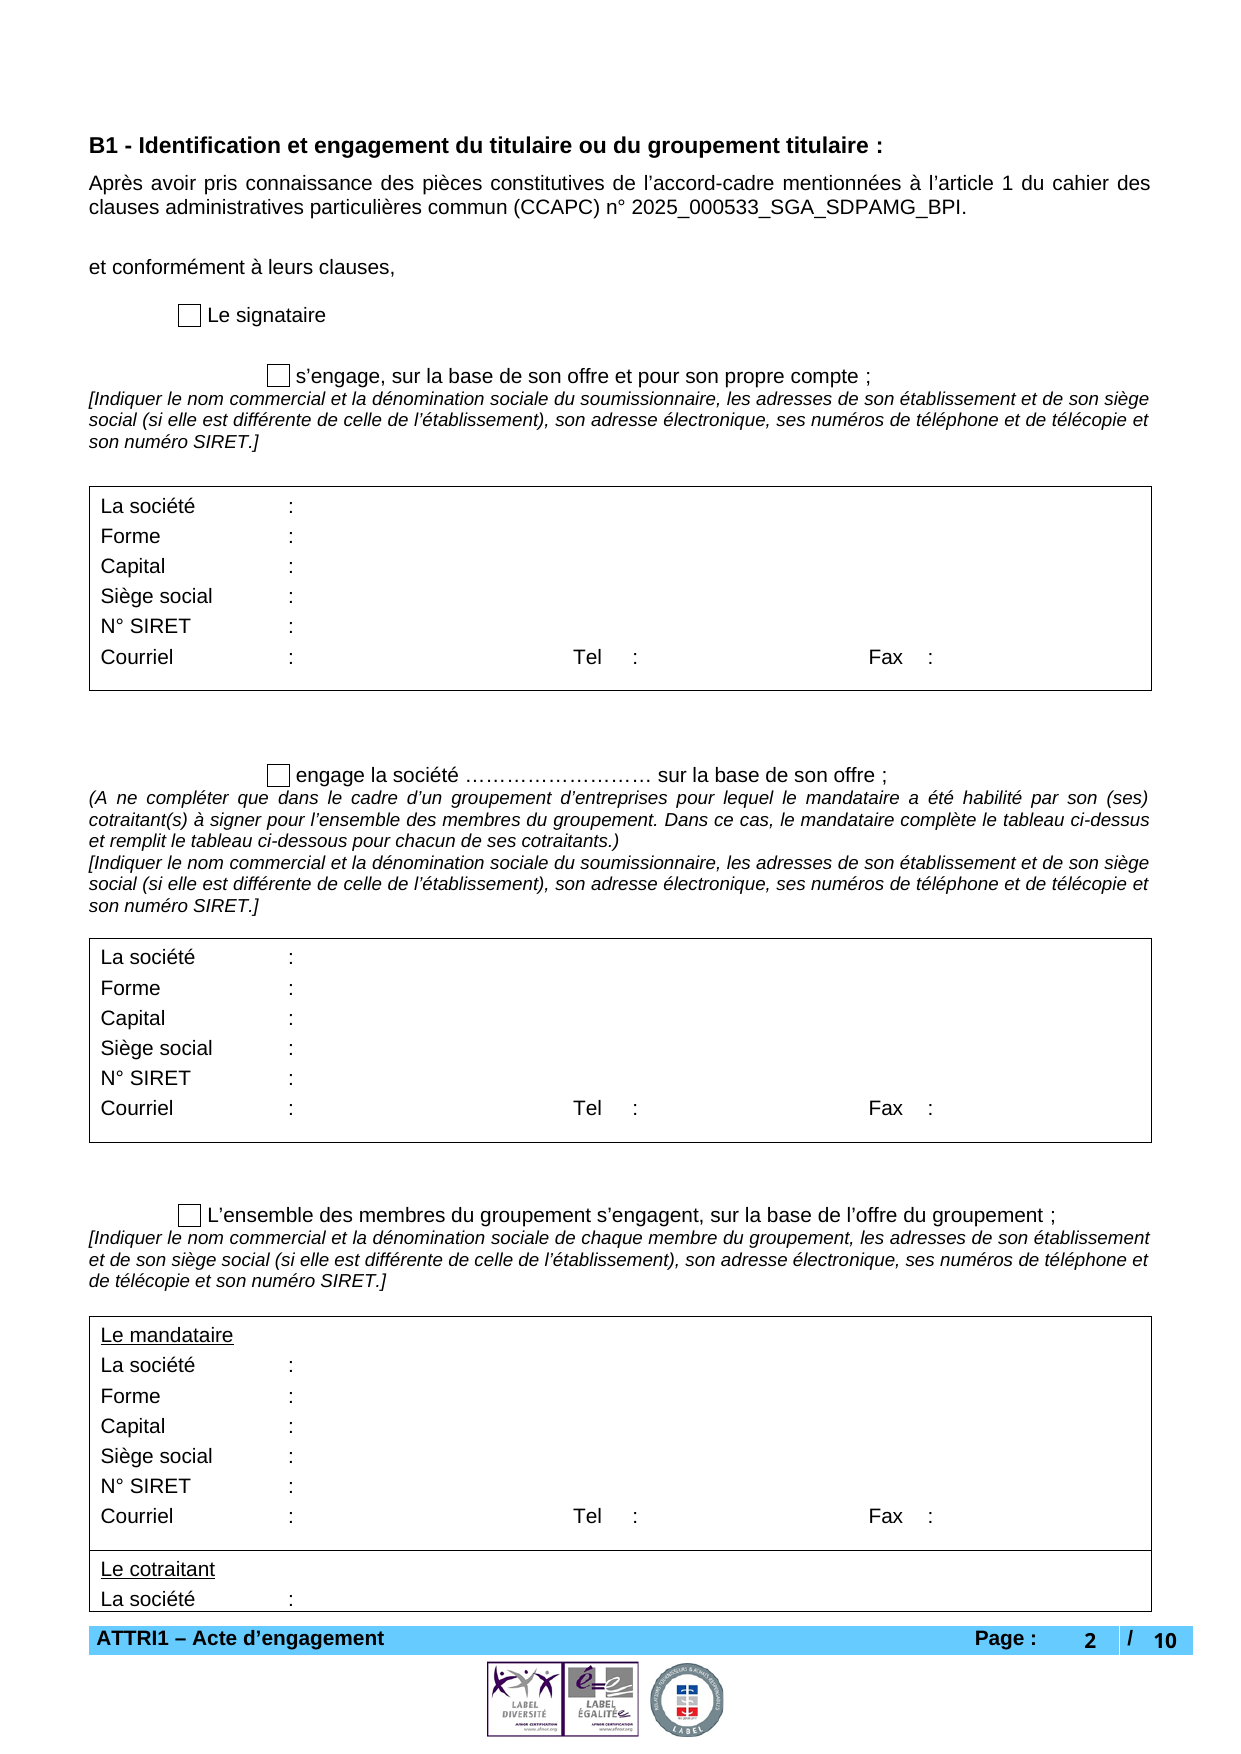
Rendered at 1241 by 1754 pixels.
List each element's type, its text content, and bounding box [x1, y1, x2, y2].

text Le signataire [177, 303, 1152, 327]
text Après avoir pris connaissance des pièces constitutives de l’accord-cadre mentionnées à l’article 1 du cahier des clauses administratives particulières commun (CCAPC) n° 2025_000533_SGA_SDPAMG_BPI. [88, 171, 1152, 219]
text L’ensemble des membres du groupement s’engagent, sur la base de l’offre du groupement ; [177, 1203, 1152, 1227]
table_header La société : Forme : Capital : Siège social : N° SIRET : Courriel : Tel : Fax : [90, 939, 1151, 1142]
picture [487, 1661, 639, 1737]
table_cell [90, 1551, 1151, 1611]
text [Indiquer le nom commercial et la dénomination sociale du soumissionnaire, les adresses de son établissement et de son siège social (si elle est différente de celle de l’établissement), son adresse électronique, ses numéros de téléphone et de télécopie et son numéro SIRET.] [89, 852, 1152, 916]
text engage la société ……………………… sur la base de son offre ; [266, 763, 1152, 787]
table_header Le mandataire La société : Forme : Capital : Siège social : N° SIRET : Courriel : Tel : Fax : [90, 1317, 1151, 1550]
text [Indiquer le nom commercial et la dénomination sociale de chaque membre du groupement, les adresses de son établissement et de son siège social (si elle est différente de celle de l’établissement), son adresse électronique, ses numéros de téléphone et de télécopie et son numéro SIRET.] [89, 1227, 1152, 1292]
table_header La société : Forme : Capital : Siège social : N° SIRET : Courriel : Tel : Fax : [90, 487, 1151, 690]
text (A ne compléter que dans le cadre d’un groupement d’entreprises pour lequel le mandataire a été habilité par son (ses) cotraitant(s) à signer pour l’ensemble des membres du groupement. Dans ce cas, le mandataire complète le tableau ci-dessus et remplit le tableau ci-dessous pour chacun de ses cotraitants.) [89, 787, 1152, 852]
picture [650, 1663, 724, 1737]
text et conformément à leurs clauses, [89, 255, 1152, 279]
subtitle B1 - Identification et engagement du titulaire ou du groupement titulaire : [89, 132, 1152, 158]
text s’engage, sur la base de son offre et pour son propre compte ; [266, 363, 1152, 387]
text [Indiquer le nom commercial et la dénomination sociale du soumissionnaire, les adresses de son établissement et de son siège social (si elle est différente de celle de l’établissement), son adresse électronique, ses numéros de téléphone et de télécopie et son numéro SIRET.] [89, 387, 1152, 452]
